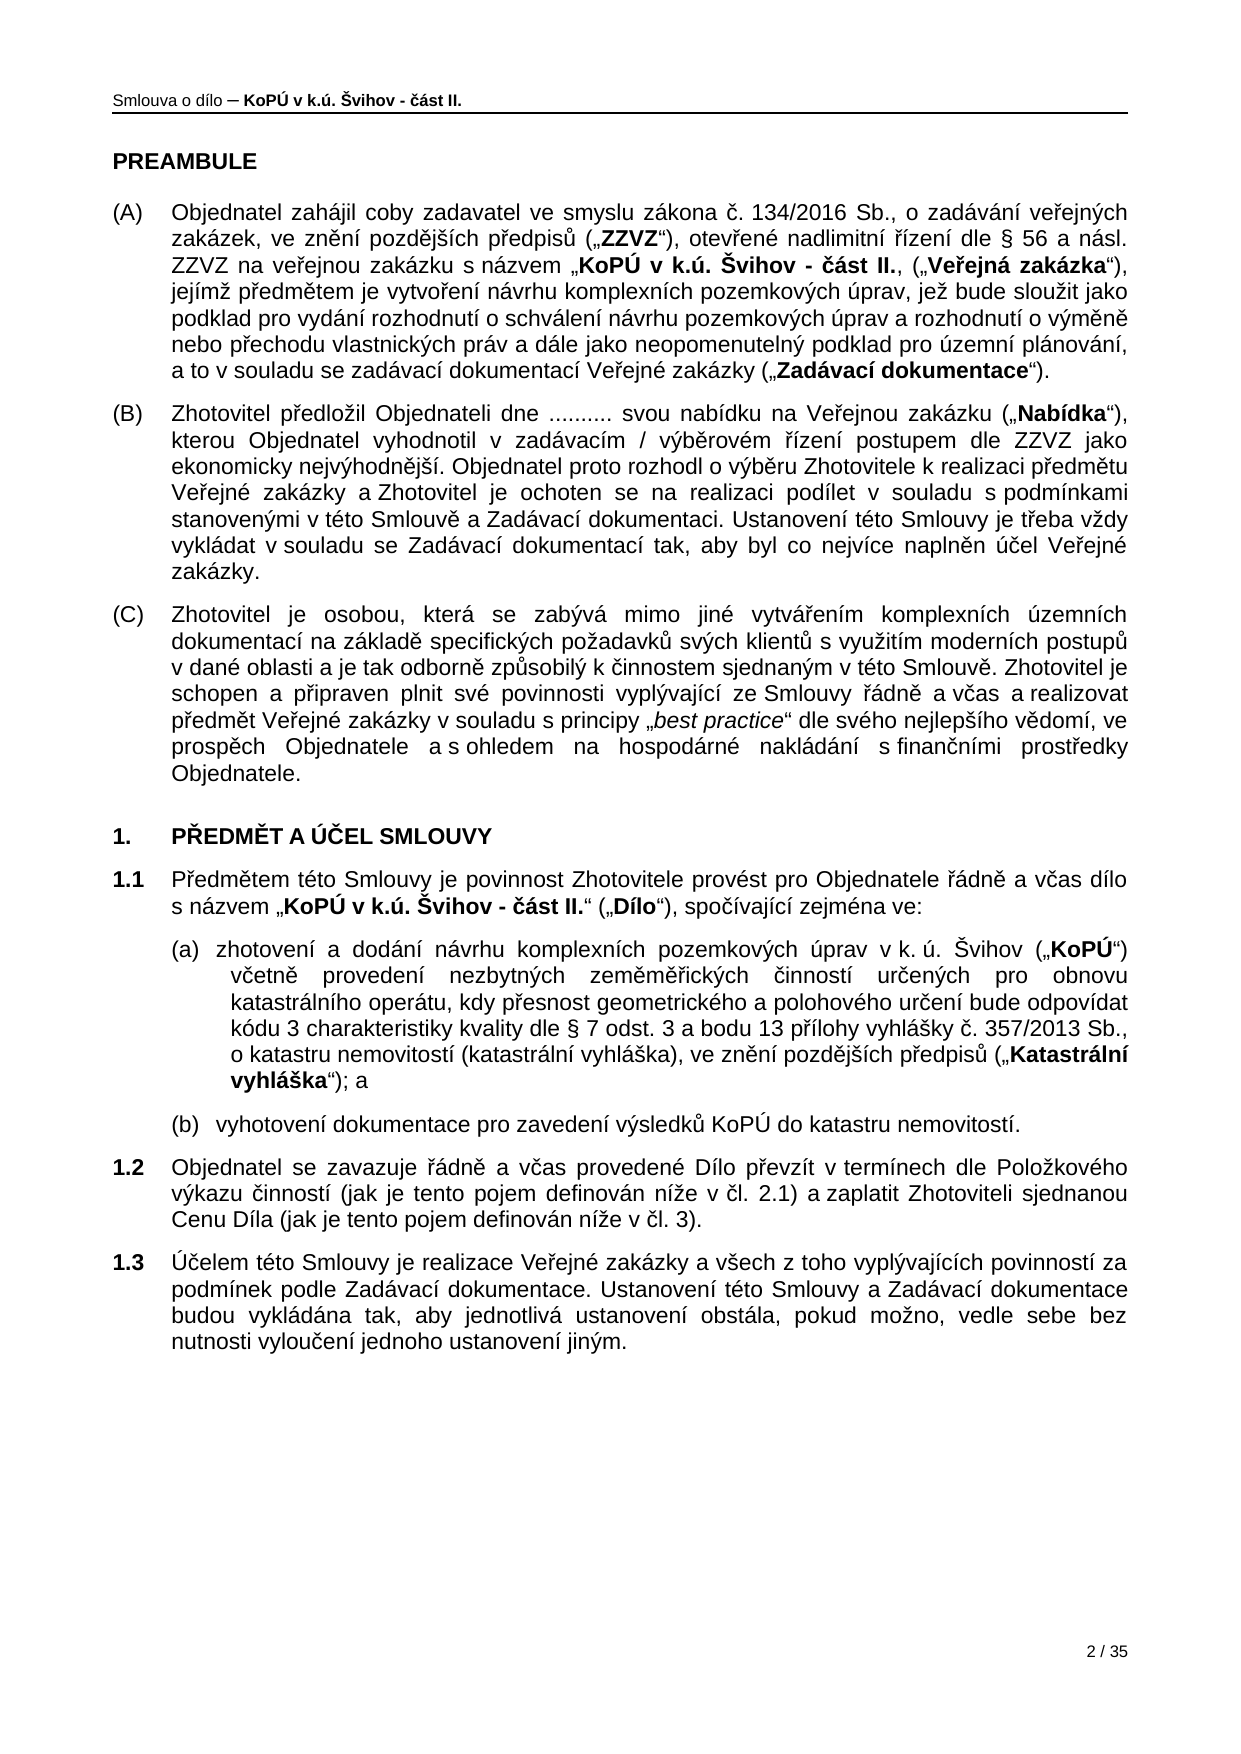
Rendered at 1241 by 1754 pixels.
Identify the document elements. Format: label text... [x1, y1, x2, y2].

text Účelem této Smlouvy je realizace Veřejné zakázky a všech z toho vyplývajících povinností za podmínek podle Zadávací dokumentace. Ustanovení této Smlouvy a Zadávací dokumentace budou vykládána tak, aby jednotlivá ustanovení obstála, pokud možno, vedle sebe bez nutnosti vyloučení jednoho ustanovení jiným. [112, 1249, 1128, 1355]
text Objednatel zahájil coby zadavatel ve smyslu zákona č. 134/2016 Sb., o zadávání veřejných zakázek, ve znění pozdějších předpisů („ZZVZ“), otevřené nadlimitní řízení dle § 56 a násl. ZZVZ na veřejnou zakázku s názvem „KoPÚ v k.ú. Švihov - část II., („Veřejná zakázka“), jejímž předmětem je vytvoření návrhu komplexních pozemkových úprav, jež bude sloužit jako podklad pro vydání rozhodnutí o schválení návrhu pozemkových úprav a rozhodnutí o výměně nebo přechodu vlastnických práv a dále jako neopomenutelný podklad pro územní plánování, a to v souladu se zadávací dokumentací Veřejné zakázky („Zadávací dokumentace“). [112, 199, 1128, 383]
text zhotovení a dodání návrhu komplexních pozemkových úprav v k. ú. Švihov („KoPÚ“) včetně provedení nezbytných zeměměřických činností určených pro obnovu katastrálního operátu, kdy přesnost geometrického a polohového určení bude odpovídat kódu 3 charakteristiky kvality dle § 7 odst. 3 a bodu 13 přílohy vyhlášky č. 357/2013 Sb., o katastru nemovitostí (katastrální vyhláška), ve znění pozdějších předpisů („Katastrální vyhláška“); a [171, 936, 1128, 1094]
text Předmětem této Smlouvy je povinnost Zhotovitele provést pro Objednatele řádně a včas dílo s názvem „KoPÚ v k.ú. Švihov - část II.“ („Dílo“), spočívající zejména ve: [112, 866, 1128, 919]
text vyhotovení dokumentace pro zavedení výsledků KoPÚ do katastru nemovitostí. [171, 1111, 1128, 1137]
subtitle Preambule [112, 148, 1128, 174]
text Objednatel se zavazuje řádně a včas provedené Dílo převzít v termínech dle Položkového výkazu činností (jak je tento pojem definován níže v čl. 2.1) a zaplatit Zhotoviteli sjednanou Cenu Díla (jak je tento pojem definován níže v čl. 3). [112, 1153, 1128, 1233]
text Zhotovitel je osobou, která se zabývá mimo jiné vytvářením komplexních územních dokumentací na základě specifických požadavků svých klientů s využitím moderních postupů v dané oblasti a je tak odborně způsobilý k činnostem sjednaným v této Smlouvě. Zhotovitel je schopen a připraven plnit své povinnosti vyplývající ze Smlouvy řádně a včas a realizovat předmět Veřejné zakázky v souladu s principy „best practice“ dle svého nejlepšího vědomí, ve prospěch Objednatele a s ohledem na hospodárné nakládání s finančními prostředky Objednatele. [112, 601, 1128, 786]
text Zhotovitel předložil Objednateli dne .......... svou nabídku na Veřejnou zakázku („Nabídka“), kterou Objednatel vyhodnotil v zadávacím / výběrovém řízení postupem dle ZZVZ jako ekonomicky nejvýhodnější. Objednatel proto rozhodl o výběru Zhotovitele k realizaci předmětu Veřejné zakázky a Zhotovitel je ochoten se na realizaci podílet v souladu s podmínkami stanovenými v této Smlouvě a Zadávací dokumentaci. Ustanovení této Smlouvy je třeba vždy vykládat v souladu se Zadávací dokumentací tak, aby byl co nejvíce naplněn účel Veřejné zakázky. [112, 400, 1128, 585]
text Předmět a účel smlouvy [112, 823, 1128, 850]
